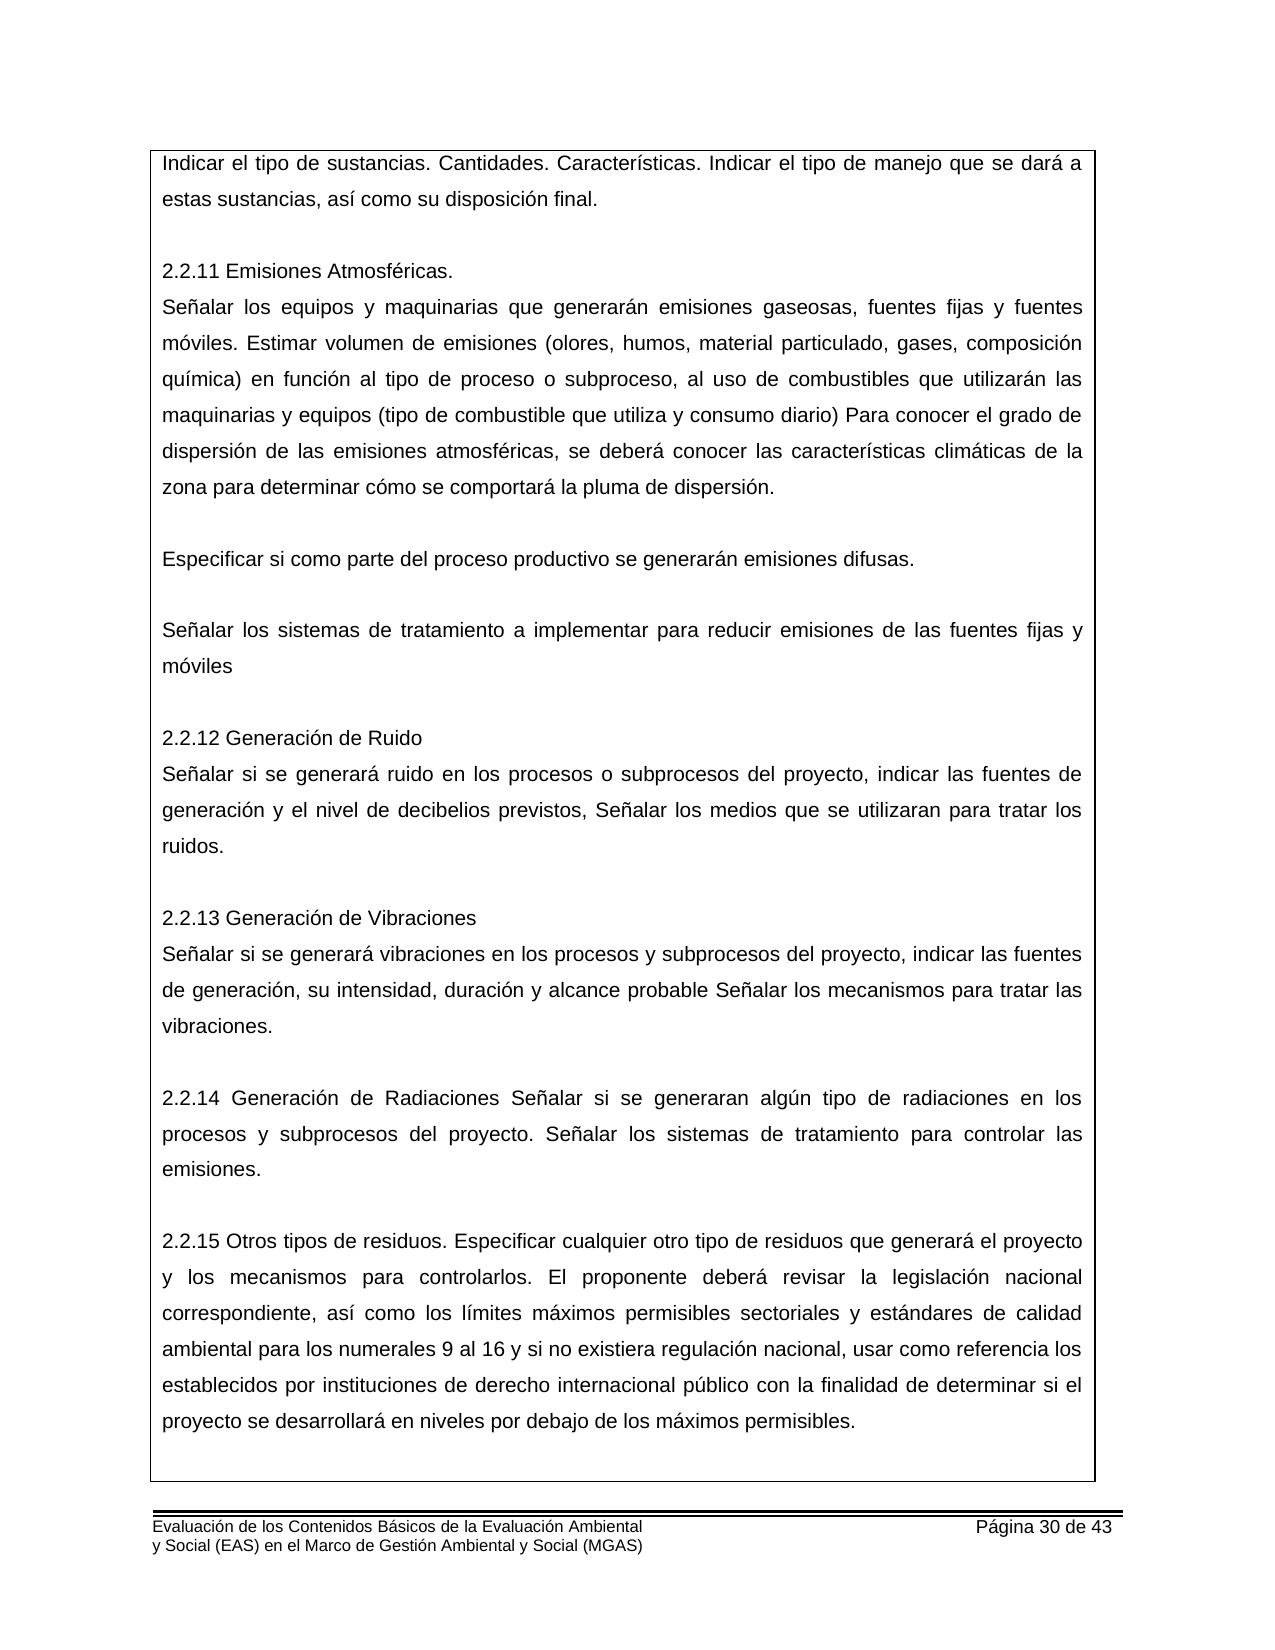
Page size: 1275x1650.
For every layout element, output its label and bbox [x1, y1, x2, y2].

table_cell [151, 151, 1094, 1481]
